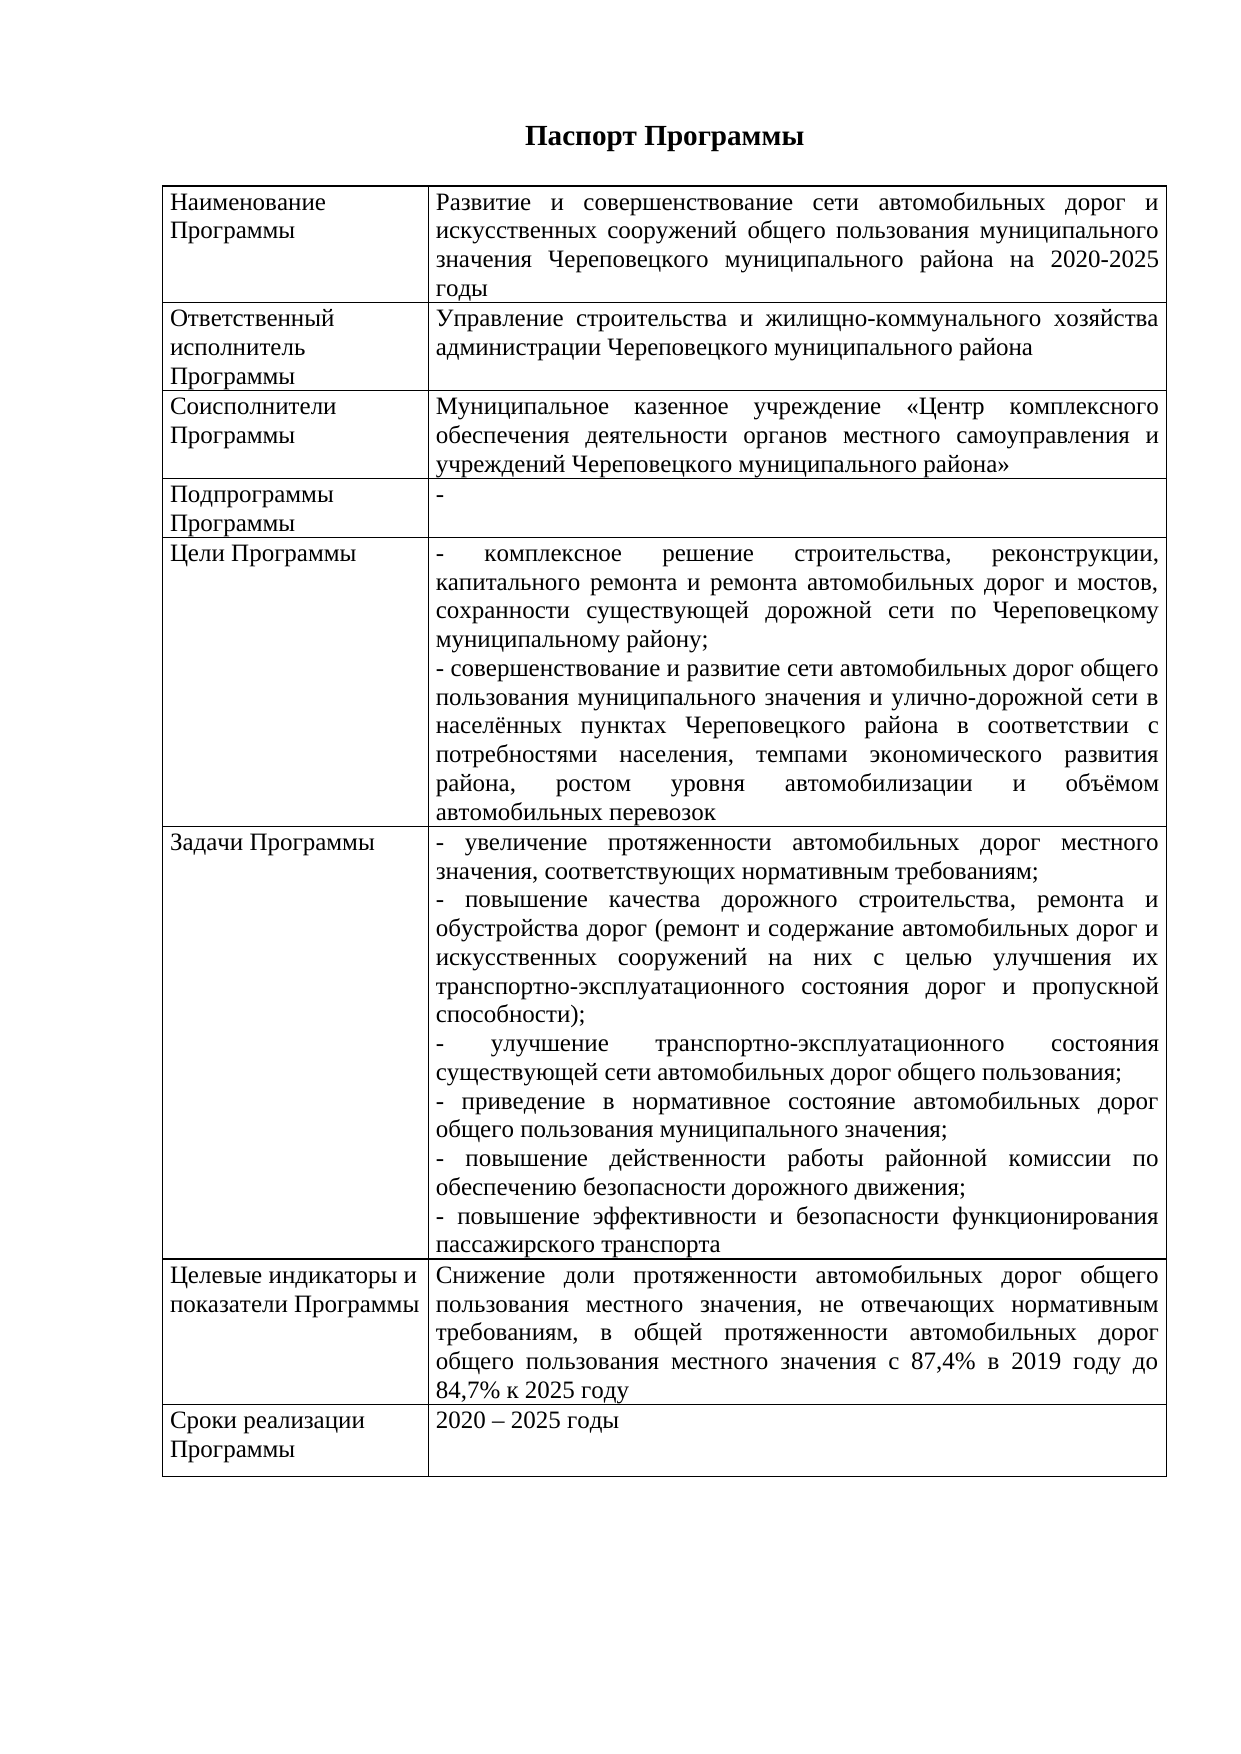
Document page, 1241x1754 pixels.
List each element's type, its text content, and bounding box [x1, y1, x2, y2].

table_cell Муниципальное казенное учреждение «Центр комплексного обеспечения деятельности органов местного самоуправления и учреждений Череповецкого муниципального района» [429, 391, 1166, 477]
table_header Наименование Программы [163, 187, 428, 302]
table_cell - увеличение протяженности автомобильных дорог местного значения, соответствующих нормативным требованиям; - повышение качества дорожного строительства, ремонта и обустройства дорог (ремонт и содержание автомобильных дорог и искусственных сооружений на них с целью улучшения их транспортно-эксплуатационного состояния дорог и пропускной способности); - улучшение транспортно-эксплуатационного состояния существующей сети автомобильных дорог общего пользования; - приведение в нормативное состояние автомобильных дорог общего пользования муниципального значения; - повышение действенности работы районной комиссии по обеспечению безопасности дорожного движения; - повышение эффективности и безопасности функционирования пассажирского транспорта [429, 827, 1166, 1258]
table_cell 2020 – 2025 годы [429, 1405, 1166, 1476]
table_cell Целевые индикаторы и показатели Программы [163, 1260, 428, 1404]
table_cell Цели Программы [163, 538, 428, 826]
table_cell - комплексное решение строительства, реконструкции, капитального ремонта и ремонта автомобильных дорог и мостов, сохранности существующей дорожной сети по Череповецкому муниципальному району; - совершенствование и развитие сети автомобильных дорог общего пользования муниципального значения и улично-дорожной сети в населённых пунктах Череповецкого района в соответствии с потребностями населения, темпами экономического развития района, ростом уровня автомобилизации и объёмом автомобильных перевозок [429, 538, 1166, 826]
table_cell Снижение доли протяженности автомобильных дорог общего пользования местного значения, не отвечающих нормативным требованиям, в общей протяженности автомобильных дорог общего пользования местного значения с 87,4% в 2019 году до 84,7% к 2025 году [429, 1260, 1166, 1404]
table_cell Задачи Программы [163, 827, 428, 1258]
table_cell Управление строительства и жилищно-коммунального хозяйства администрации Череповецкого муниципального района [429, 303, 1166, 389]
table_cell Сроки реализации Программы [163, 1405, 428, 1476]
table_cell Подпрограммы Программы [163, 479, 428, 536]
table_cell - [429, 479, 1166, 536]
table_cell Ответственный исполнитель Программы [163, 303, 428, 389]
text Паспорт Программы [177, 118, 1152, 152]
table_header Развитие и совершенствование сети автомобильных дорог и искусственных сооружений общего пользования муниципального значения Череповецкого муниципального района на 2020-2025 годы [429, 187, 1166, 302]
table_cell Соисполнители Программы [163, 391, 428, 477]
